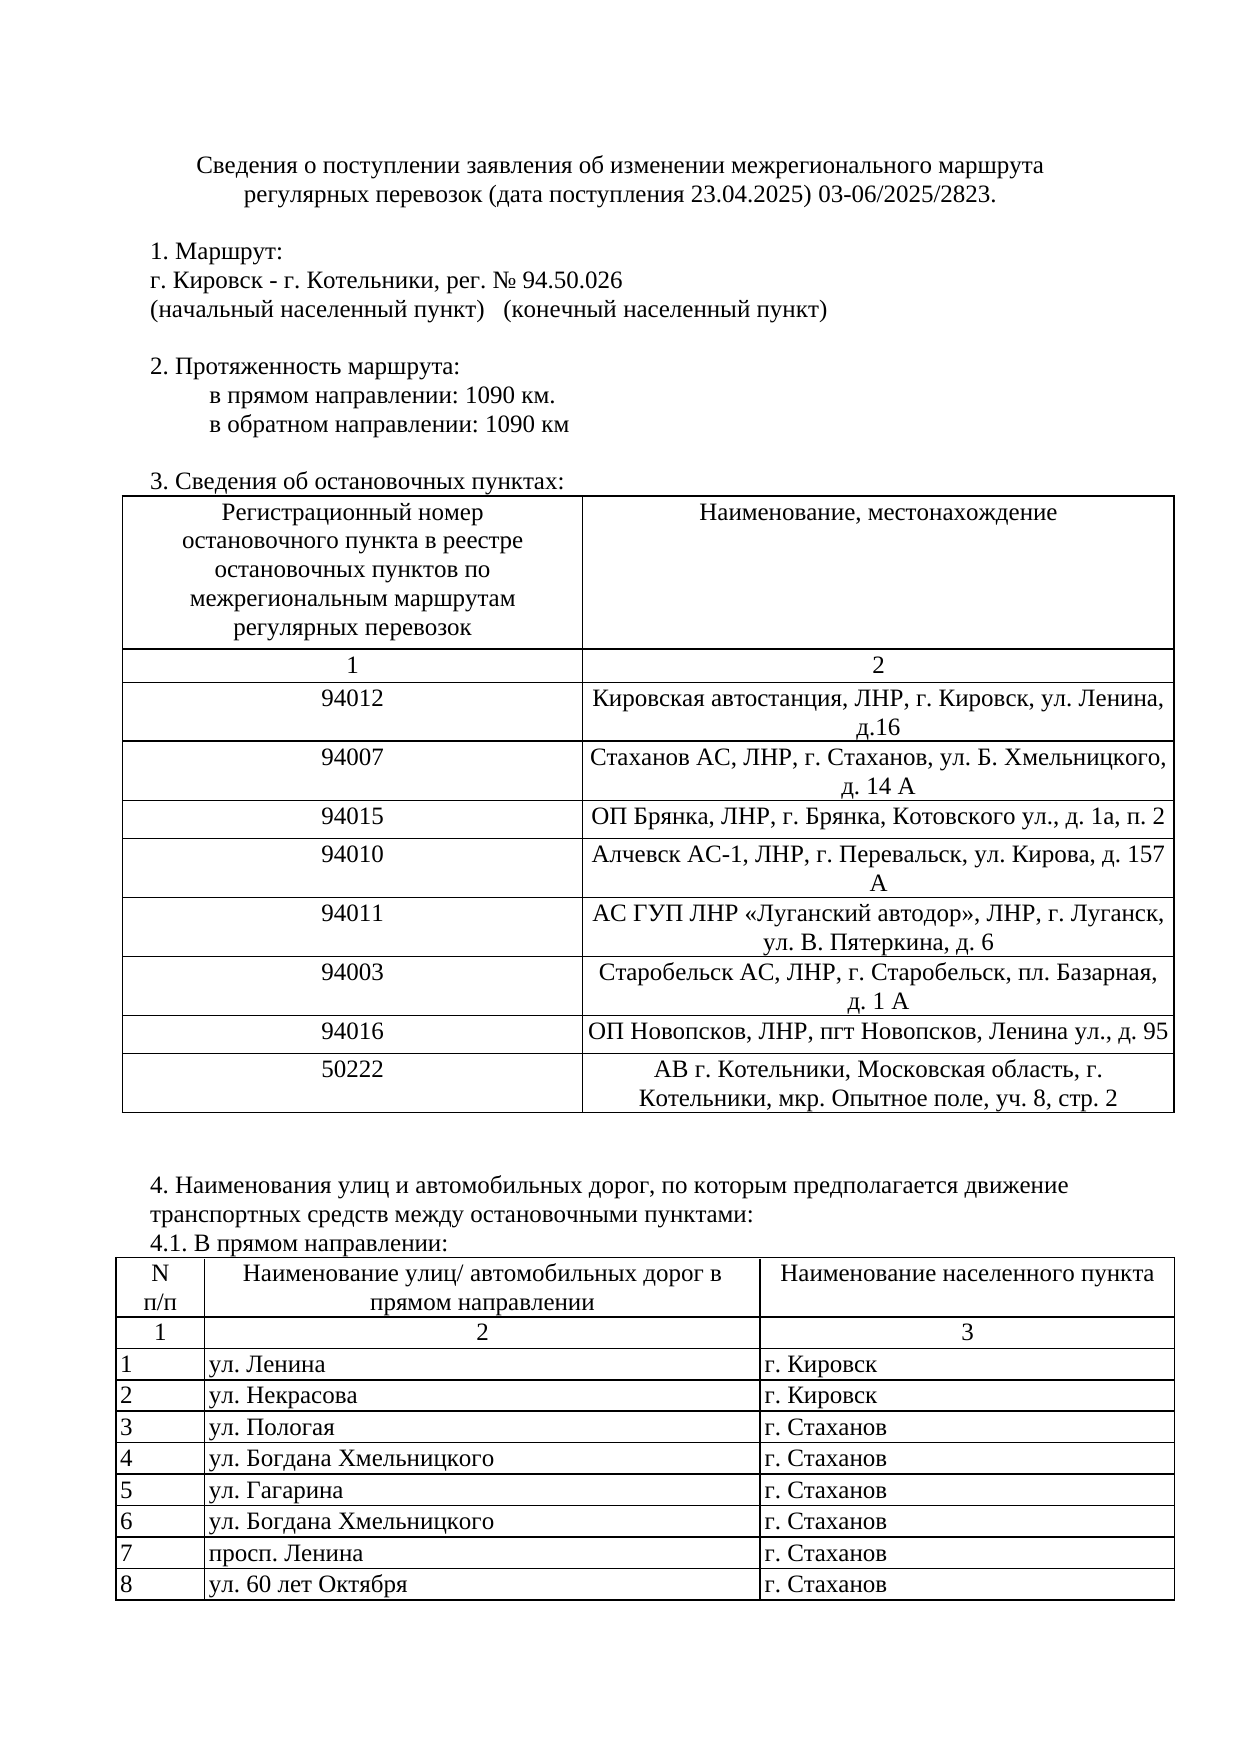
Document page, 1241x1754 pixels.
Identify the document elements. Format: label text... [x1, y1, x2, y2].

table_cell 2 [205, 1318, 759, 1347]
text Сведения о поступлении заявления об изменении межрегионального маршрута регулярных перевозок (дата поступления 23.04.2025) 03-06/2025/2823. [150, 150, 1090, 207]
table_cell ул. Богдана Хмельницкого [205, 1443, 759, 1473]
table_header Наименование населенного пункта [761, 1258, 1174, 1316]
table_cell г. Стаханов [761, 1506, 1174, 1536]
table_cell ул. 60 лет Октября [205, 1569, 759, 1599]
text в прямом направлении: 1090 км. [150, 380, 1090, 409]
table_cell Кировская автостанция, ЛНР, г. Кировск, ул. Ленина, д.16 [583, 683, 1173, 740]
table_cell Стаханов АС, ЛНР, г. Стаханов, ул. Б. Хмельницкого, д. 14 А [583, 742, 1173, 799]
table_cell 94007 [123, 742, 582, 799]
table_cell просп. Ленина [205, 1538, 759, 1568]
table_cell 1 [117, 1349, 204, 1379]
text в обратном направлении: 1090 км [150, 409, 1090, 437]
table_cell АВ г. Котельники, Московская область, г. Котельники, мкр. Опытное поле, уч. 8, стр. 2 [583, 1054, 1173, 1112]
table_cell г. Стаханов [761, 1412, 1174, 1442]
table_cell 5 [117, 1475, 204, 1505]
table_cell 94003 [123, 957, 582, 1014]
table_cell ул. Гагарина [205, 1475, 759, 1505]
table_cell 50222 [123, 1054, 582, 1112]
text 4.1. В прямом направлении: [150, 1228, 1090, 1257]
text (начальный населенный пункт) (конечный населенный пункт) [150, 294, 1090, 322]
table_cell г. Стаханов [761, 1569, 1174, 1599]
table_cell ОП Брянка, ЛНР, г. Брянка, Котовского ул., д. 1а, п. 2 [583, 801, 1173, 837]
table_cell ул. Ленина [205, 1349, 759, 1379]
table_cell г. Кировск [761, 1381, 1174, 1410]
table_cell 94015 [123, 801, 582, 837]
table_cell 8 [117, 1569, 204, 1599]
text г. Кировск - г. Котельники, рег. № 94.50.026 [150, 265, 1090, 294]
table_cell 94016 [123, 1016, 582, 1052]
table_cell 1 [123, 650, 582, 681]
table_cell г. Стаханов [761, 1475, 1174, 1505]
table_cell 94010 [123, 839, 582, 896]
table_cell 2 [583, 650, 1173, 681]
table_cell 94012 [123, 683, 582, 740]
table_cell 7 [117, 1538, 204, 1568]
table_cell ул. Богдана Хмельницкого [205, 1506, 759, 1536]
table_cell 1 [117, 1318, 204, 1347]
table_cell г. Стаханов [761, 1443, 1174, 1473]
text 1. Маршрут: [150, 236, 1090, 265]
table_cell 2 [117, 1381, 204, 1410]
text 4. Наименования улиц и автомобильных дорог, по которым предполагается движение транспортных средств между остановочными пунктами: [150, 1171, 1090, 1228]
table_cell 3 [117, 1412, 204, 1442]
table_cell 94011 [123, 898, 582, 956]
table_cell 6 [117, 1506, 204, 1536]
table_cell г. Кировск [761, 1349, 1174, 1379]
text 2. Протяженность маршрута: [150, 351, 1090, 380]
table_cell г. Стаханов [761, 1538, 1174, 1568]
table_header Наименование, местонахождение [583, 497, 1173, 648]
text 3. Сведения об остановочных пунктах: [150, 466, 1090, 495]
table_cell АС ГУП ЛНР «Луганский автодор», ЛНР, г. Луганск, ул. В. Пятеркина, д. 6 [583, 898, 1173, 956]
table_cell Старобельск АС, ЛНР, г. Старобельск, пл. Базарная, д. 1 А [583, 957, 1173, 1014]
table_cell ул. Пологая [205, 1412, 759, 1442]
table_header Регистрационный номер остановочного пункта в реестре остановочных пунктов по межрегиональным маршрутам регулярных перевозок [123, 497, 582, 648]
table_cell ОП Новопсков, ЛНР, пгт Новопсков, Ленина ул., д. 95 [583, 1016, 1173, 1052]
table_header N п/п [117, 1258, 204, 1316]
table_cell 3 [761, 1318, 1174, 1347]
table_cell 4 [117, 1443, 204, 1473]
table_header Наименование улиц/ автомобильных дорог в прямом направлении [205, 1258, 760, 1316]
table_cell ул. Некрасова [205, 1381, 759, 1410]
table_cell Алчевск АС-1, ЛНР, г. Перевальск, ул. Кирова, д. 157 А [583, 839, 1173, 896]
